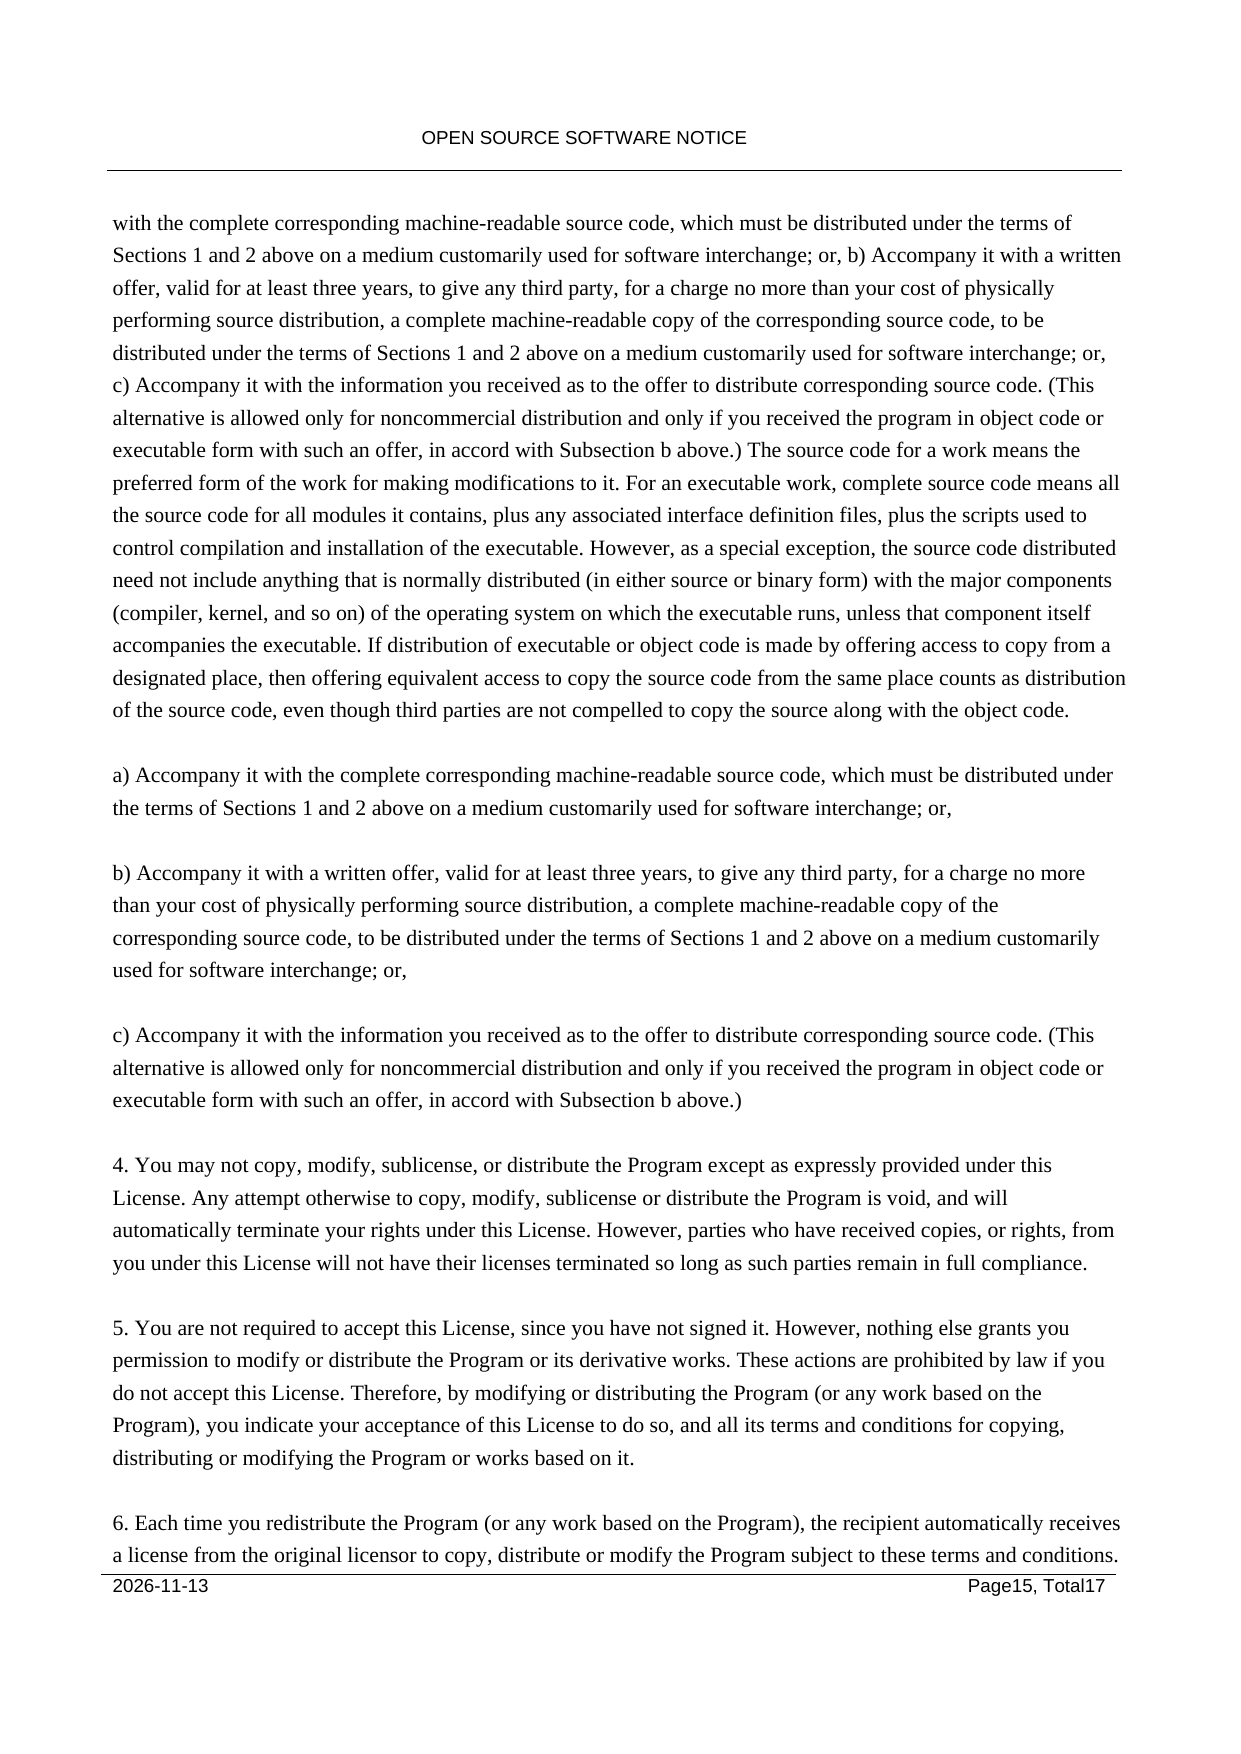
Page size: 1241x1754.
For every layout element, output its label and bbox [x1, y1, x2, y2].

text [112, 206, 1128, 1571]
